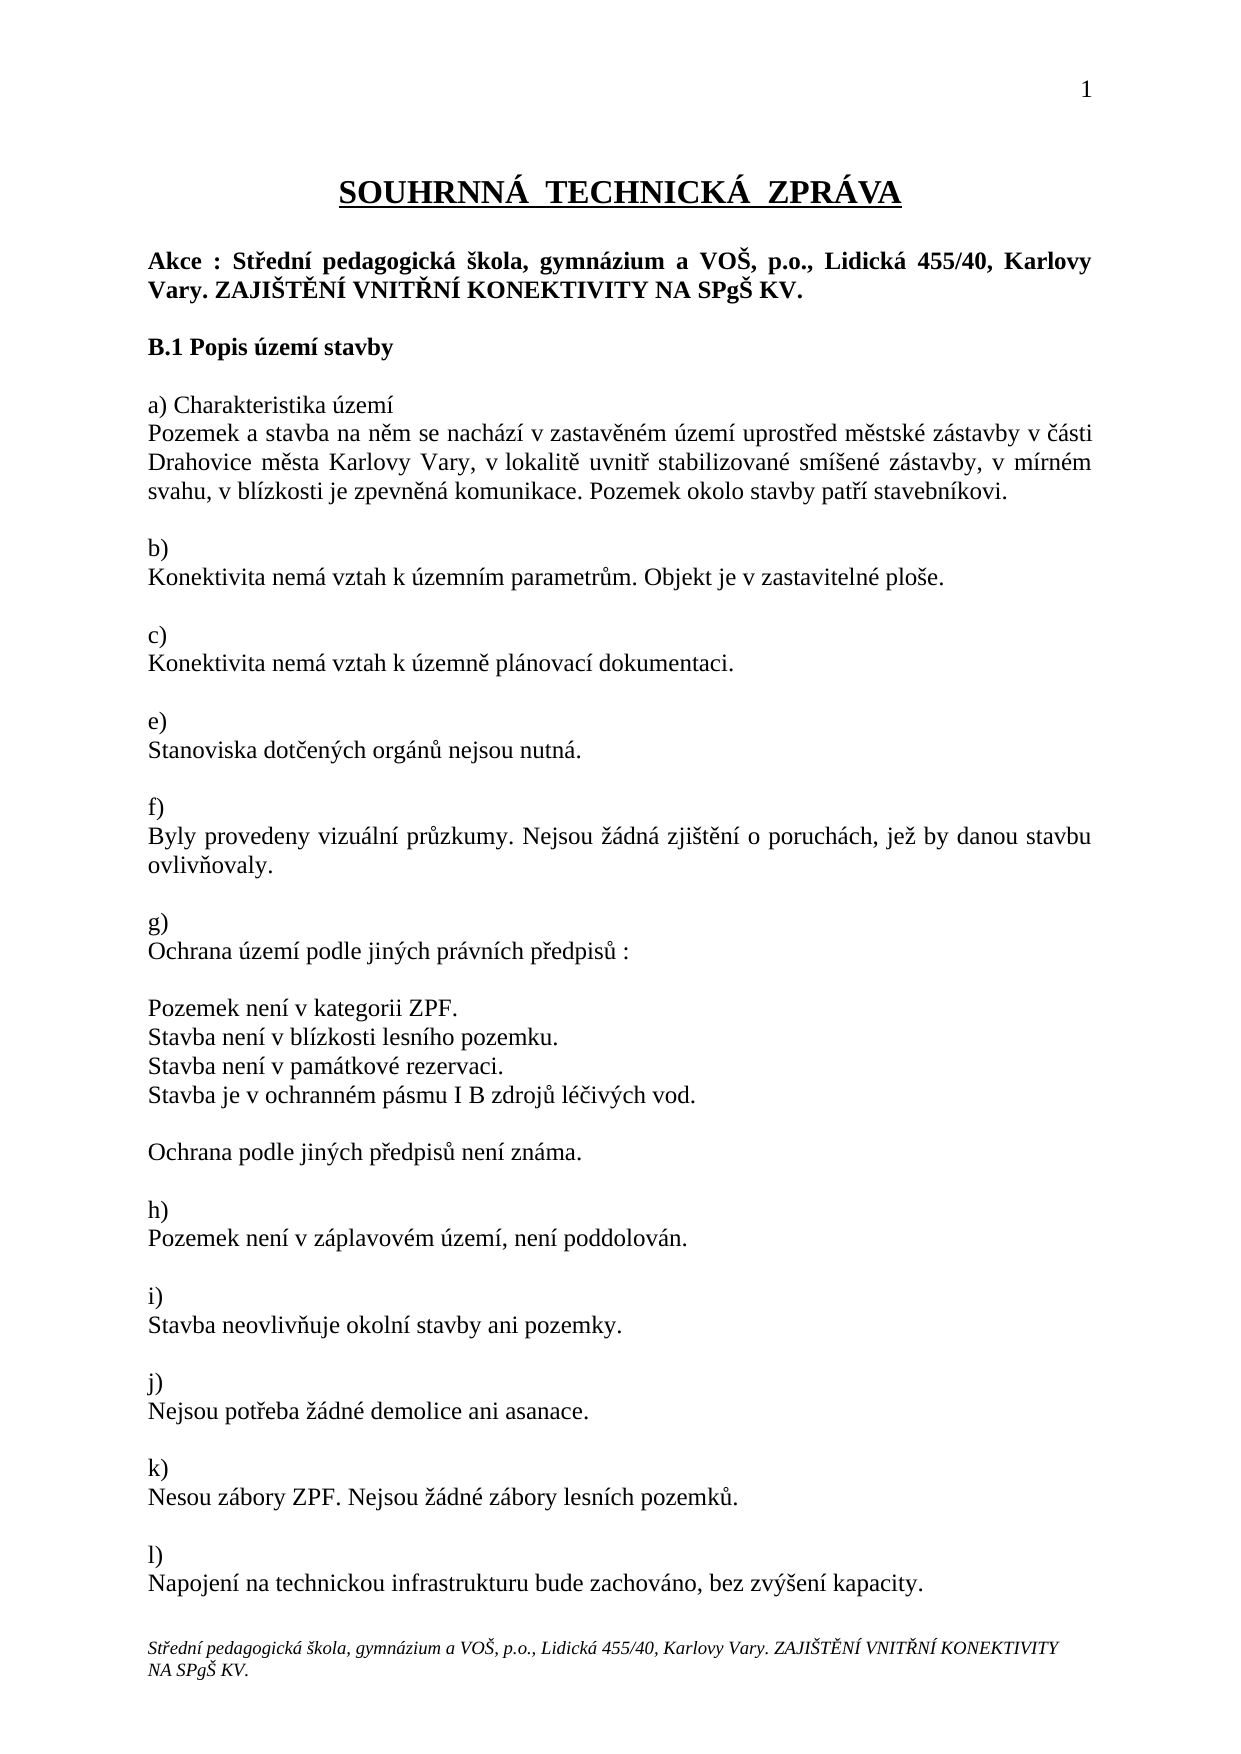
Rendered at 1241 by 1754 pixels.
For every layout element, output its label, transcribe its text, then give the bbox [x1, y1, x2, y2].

text Pozemek a stavba na něm se nachází v zastavěném území uprostřed městské zástavby v části Drahovice města Karlovy Vary, v lokalitě uvnitř stabilizované smíšené zástavby, v mírném svahu, v blízkosti je zpevněná komunikace. Pozemek okolo stavby patří stavebníkovi. [148, 418, 1093, 505]
text e) [148, 706, 1093, 735]
text f) [148, 792, 1093, 821]
text Ochrana podle jiných předpisů není známa. [148, 1137, 1093, 1166]
text Ochrana území podle jiných právních předpisů : [148, 936, 1093, 965]
subtitle Souhrnná technická zpráva [148, 173, 1093, 211]
text Stavba neovlivňuje okolní stavby ani pozemky. [148, 1310, 1093, 1338]
text i) [148, 1281, 1093, 1310]
text l) [148, 1540, 1093, 1568]
text Pozemek není v záplavovém území, není poddolován. [148, 1223, 1093, 1252]
text Stavba je v ochranném pásmu I B zdrojů léčivých vod. [148, 1080, 1093, 1108]
text Napojení na technickou infrastrukturu bude zachováno, bez zvýšení kapacity. [148, 1568, 1093, 1597]
text k) [148, 1453, 1093, 1482]
text Byly provedeny vizuální průzkumy. Nejsou žádná zjištění o poruchách, jež by danou stavbu ovlivňovaly. [148, 821, 1093, 878]
text Akce : Střední pedagogická škola, gymnázium a VOŠ, p.o., Lidická 455/40, Karlovy Vary. ZAJIŠTĚNÍ VNITŘNÍ KONEKTIVITY NA SPgŠ KV. [148, 246, 1093, 303]
text B.1 Popis území stavby [148, 332, 1093, 361]
text c) [148, 620, 1093, 648]
text b) [148, 533, 1093, 562]
text Stavba není v blízkosti lesního pozemku. [148, 1022, 1093, 1051]
text Stanoviska dotčených orgánů nejsou nutná. [148, 735, 1093, 763]
text Nesou zábory ZPF. Nejsou žádné zábory lesních pozemků. [148, 1482, 1093, 1511]
text Konektivita nemá vztah k územně plánovací dokumentaci. [148, 648, 1093, 677]
text Konektivita nemá vztah k územním parametrům. Objekt je v zastavitelné ploše. [148, 562, 1093, 591]
text Nejsou potřeba žádné demolice ani asanace. [148, 1396, 1093, 1425]
text a) Charakteristika území [148, 390, 1093, 418]
text h) [148, 1195, 1093, 1223]
text Pozemek není v kategorii ZPF. [148, 993, 1093, 1022]
text Stavba není v památkové rezervaci. [148, 1051, 1093, 1080]
text g) [148, 907, 1093, 936]
text j) [148, 1367, 1093, 1396]
